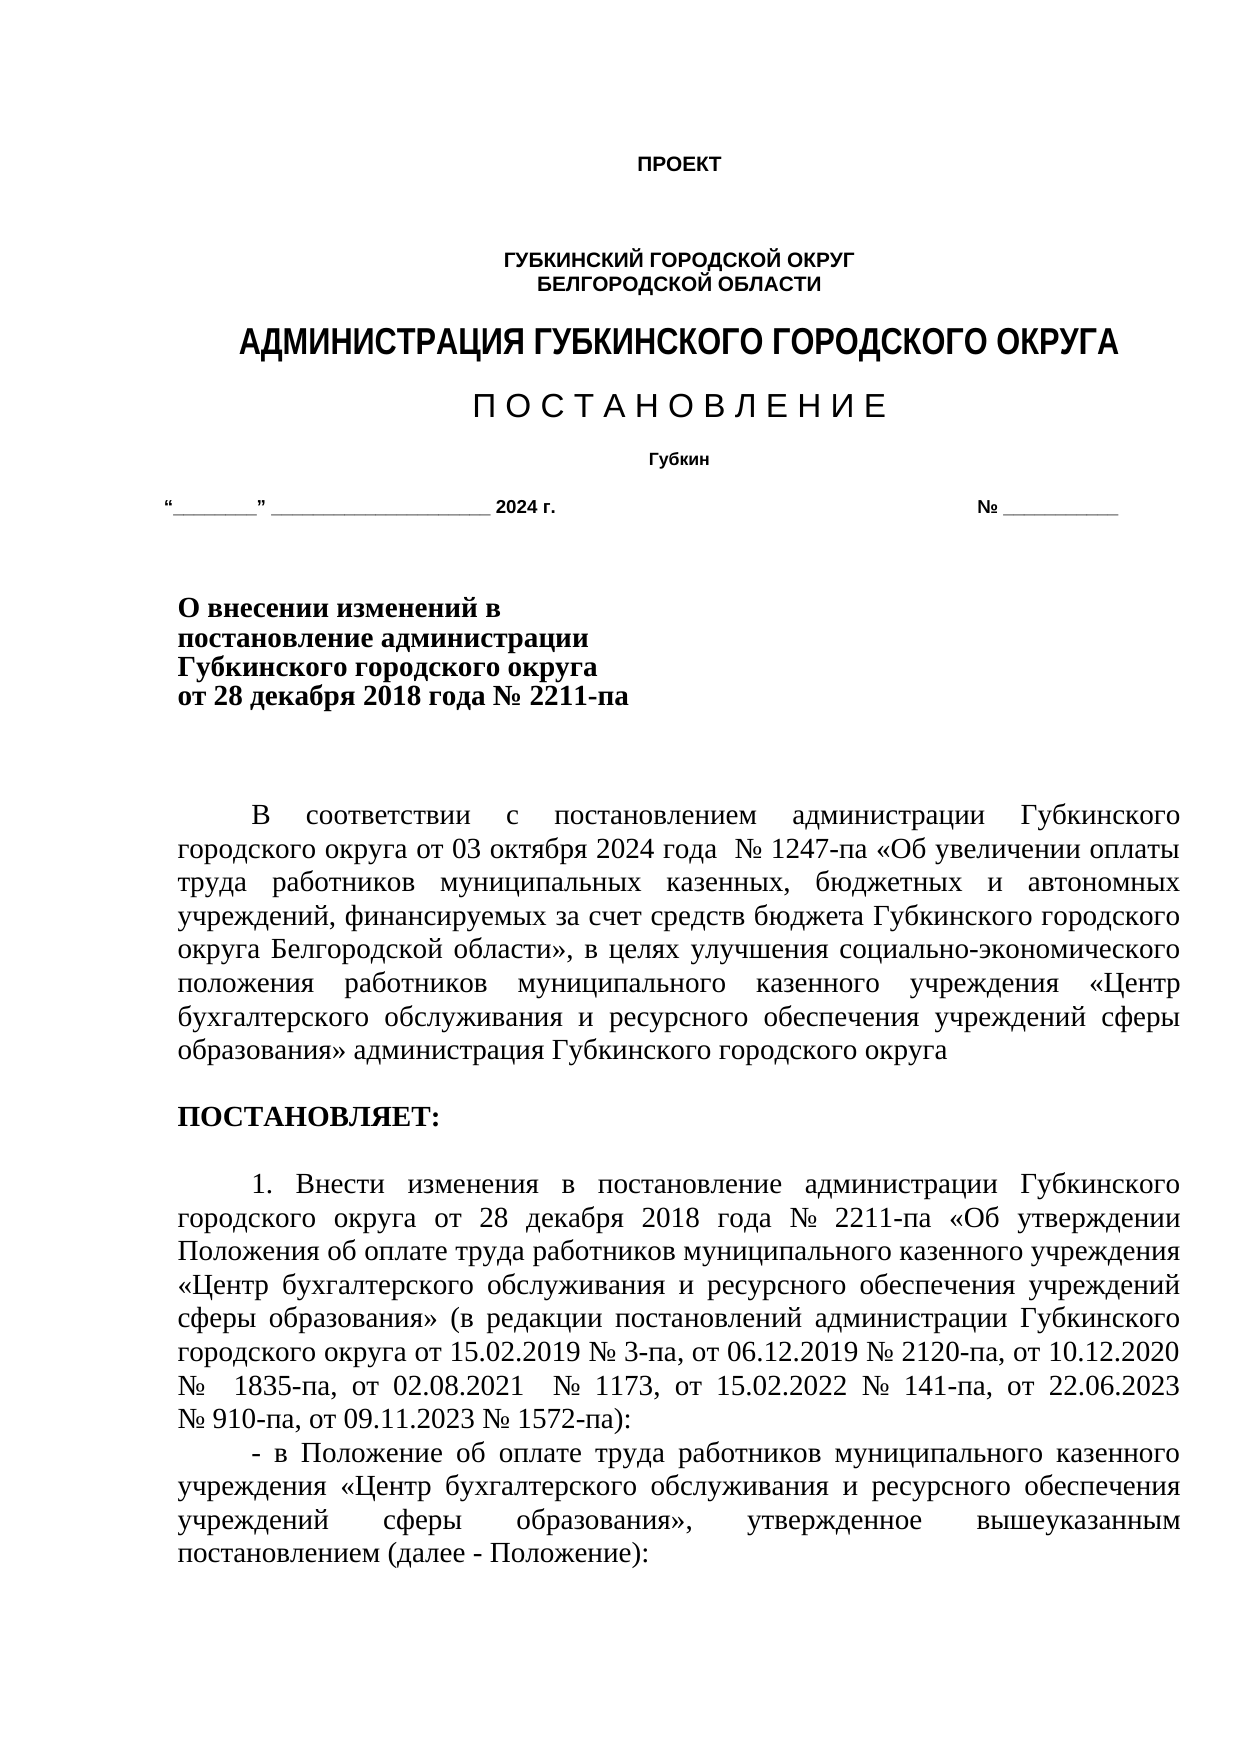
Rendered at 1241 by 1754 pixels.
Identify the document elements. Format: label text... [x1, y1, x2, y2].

text В соответствии с постановлением администрации Губкинского городского округа от 03 октября 2024 года № 1247-па «Об увеличении оплаты труда работников муниципальных казенных, бюджетных и автономных учреждений, финансируемых за счет средств бюджета Губкинского городского округа Белгородской области», в целях улучшения социально-экономического положения работников муниципального казенного учреждения «Центр бухгалтерского обслуживания и ресурсного обеспечения учреждений сферы образования» администрация Губкинского городского округа [177, 797, 1181, 1066]
text ПРОЕКТ [177, 152, 1181, 176]
text ПОСТАНОВЛЯЕТ: [177, 1099, 1181, 1133]
text П О С Т А Н О В Л Е Н И Е [177, 386, 1181, 425]
text Губкинского городского округа [177, 653, 1181, 682]
text ГУБКИНСКИЙ ГОРОДСКОЙ ОКРУГ [177, 247, 1181, 271]
text - в Положение об оплате труда работников муниципального казенного учреждения «Центр бухгалтерского обслуживания и ресурсного обеспечения учреждений сферы образования», утвержденное вышеуказанным постановлением (далее - Положение): [177, 1435, 1181, 1569]
text БЕЛГОРОДСКОЙ ОБЛАСТИ [177, 271, 1181, 295]
text постановление администрации [177, 624, 1181, 653]
text 1. Внести изменения в постановление администрации Губкинского городского округа от 28 декабря 2018 года № 2211-па «Об утверждении Положения об оплате труда работников муниципального казенного учреждения «Центр бухгалтерского обслуживания и ресурсного обеспечения учреждений сферы образования» (в редакции постановлений администрации Губкинского городского округа от 15.02.2019 № 3-па, от 06.12.2019 № 2120-па, от 10.12.2020 № 1835-па, от 02.08.2021 № 1173, от 15.02.2022 № 141-па, от 22.06.2023 № 910-па, от 09.11.2023 № 1572-па): [177, 1166, 1181, 1435]
text О внесении изменений в [177, 594, 1181, 624]
text “________” _____________________ 2024 г. № ___________ [158, 493, 1181, 518]
text АДМИНИСТРАЦИЯ ГУБКИНСКОГО ГОРОДСКОГО ОКРУГА [177, 319, 1181, 362]
text от 28 декабря 2018 года № 2211-па [177, 682, 1181, 711]
text Губкин [177, 449, 1181, 469]
